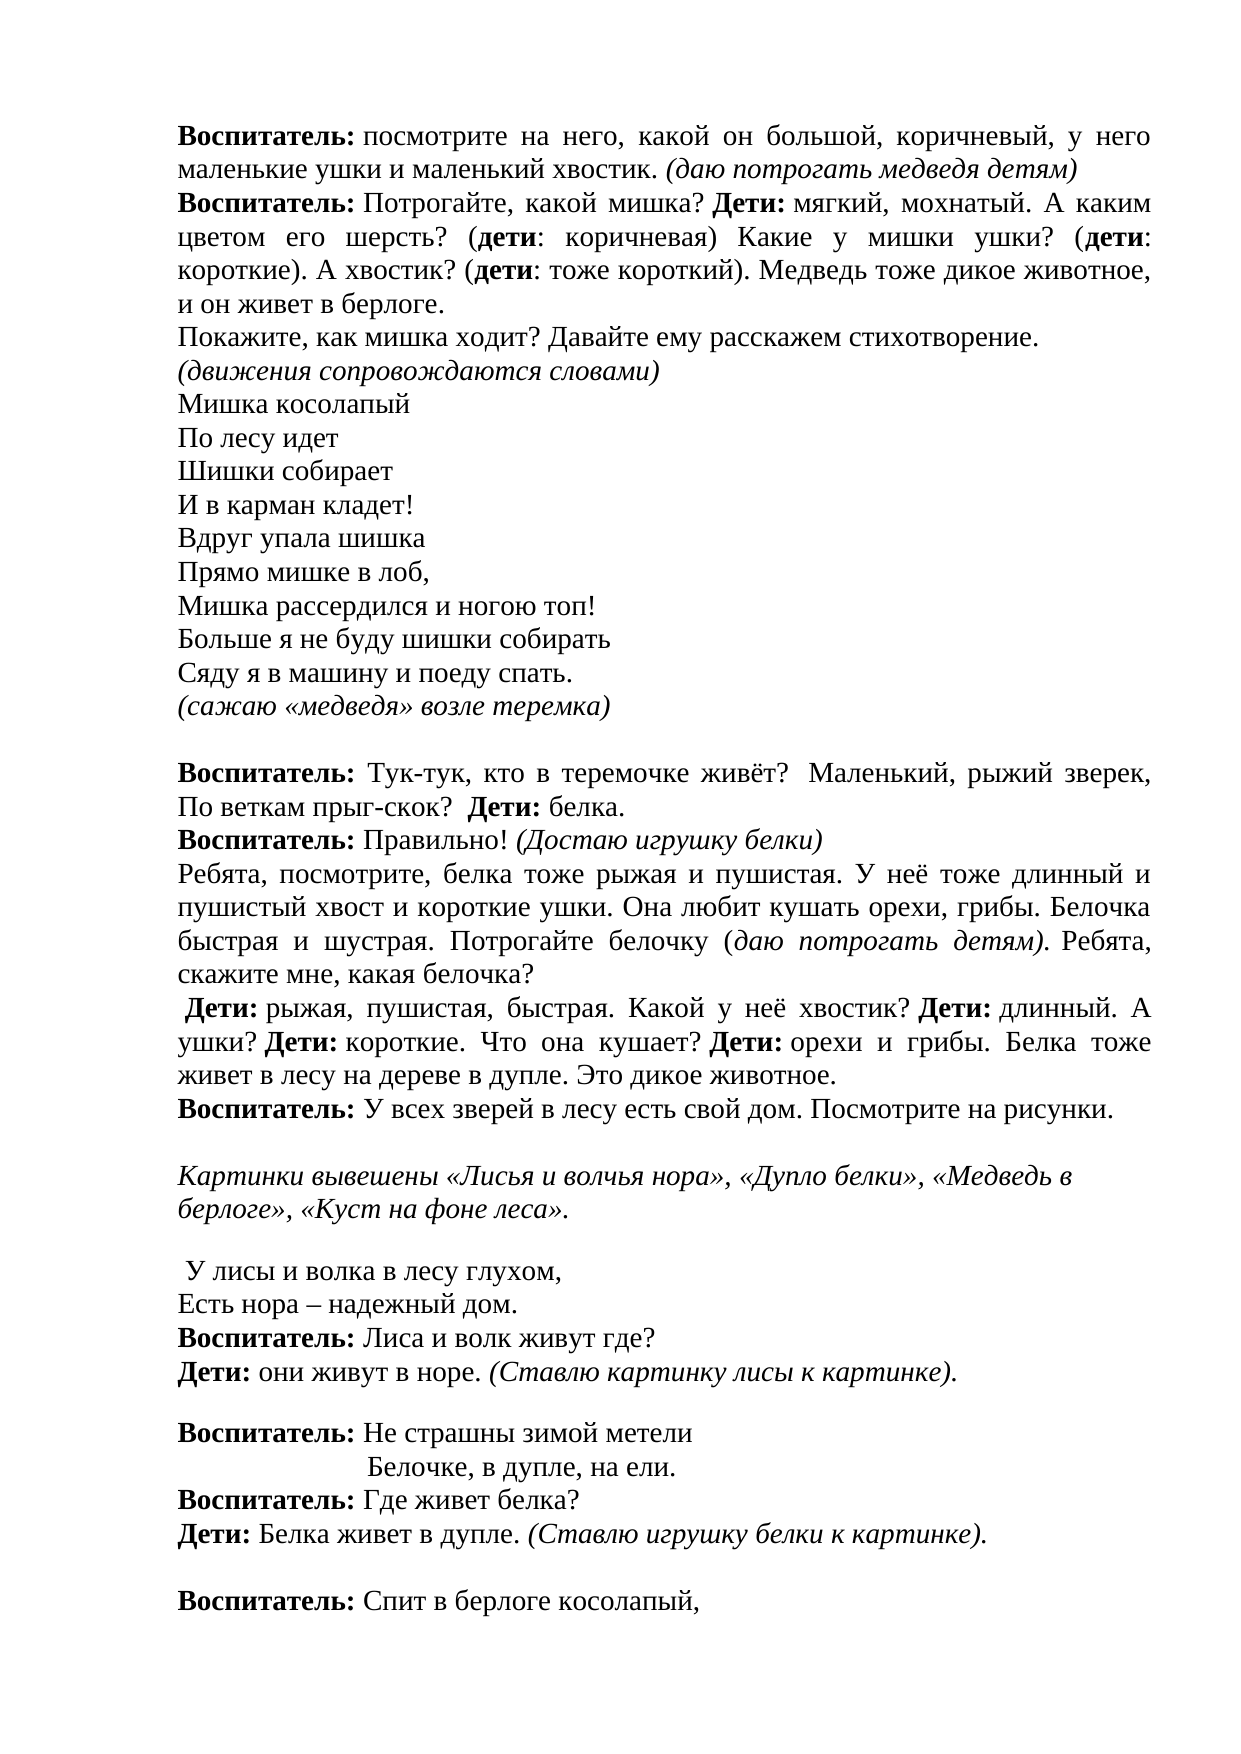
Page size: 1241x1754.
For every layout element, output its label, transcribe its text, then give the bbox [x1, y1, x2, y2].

text Воспитатель: Правильно! (Достаю игрушку белки) [177, 822, 1152, 856]
text Покажите, как мишка ходит? Давайте ему расскажем стихотворение. [177, 319, 1152, 353]
text Мишка рассердился и ногою топ! [177, 588, 1152, 621]
text Больше я не буду шишки собирать [177, 621, 1152, 655]
text Прямо мишке в лоб, [177, 554, 1152, 588]
text У лисы и волка в лесу глухом, Есть нора – надежный дом. Воспитатель: Лиса и волк живут где? Дети: они живут в норе. (Ставлю картинку лисы к картинке). [177, 1253, 1152, 1415]
text (движения сопровождаются словами) [177, 353, 1152, 386]
text (сажаю «медведя» возле теремка) [177, 688, 1152, 722]
text Воспитатель: У всех зверей в лесу есть свой дом. Посмотрите на рисунки. Картинки вывешены «Лисья и волчья нора», «Дупло белки», «Медведь в берлоге», «Куст на фоне леса». [177, 1091, 1152, 1253]
text Воспитатель: посмотрите на него, какой он большой, коричневый, у него маленькие ушки и маленький хвостик. (даю потрогать медведя детям) [177, 118, 1152, 185]
text Шишки собирает [177, 453, 1152, 487]
text Мишка косолапый [177, 386, 1152, 420]
text Воспитатель: Потрогайте, какой мишка? Дети: мягкий, мохнатый. А каким цветом его шерсть? (дети: коричневая) Какие у мишки ушки? (дети: короткие). А хвостик? (дети: тоже короткий). Медведь тоже дикое животное, и он живет в берлоге. [177, 185, 1152, 319]
text Сяду я в машину и поеду спать. [177, 655, 1152, 688]
text Дети: рыжая, пушистая, быстрая. Какой у неё хвостик? Дети: длинный. А ушки? Дети: короткие. Что она кушает? Дети: орехи и грибы. Белка тоже живет в лесу на дереве в дупле. Это дикое животное. [177, 990, 1152, 1091]
text По лесу идет [177, 420, 1152, 453]
text Вдруг упала шишка [177, 521, 1152, 554]
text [177, 1415, 1152, 1616]
text И в карман кладет! [177, 487, 1152, 521]
text Ребята, посмотрите, белка тоже рыжая и пушистая. У неё тоже длинный и пушистый хвост и короткие ушки. Она любит кушать орехи, грибы. Белочка быстрая и шустрая. Потрогайте белочку (даю потрогать детям). Ребята, скажите мне, какая белочка? [177, 856, 1152, 990]
text Воспитатель: Тук-тук, кто в теремочке живёт? Маленький, рыжий зверек, По веткам прыг-скок? Дети: белка. [177, 755, 1152, 822]
